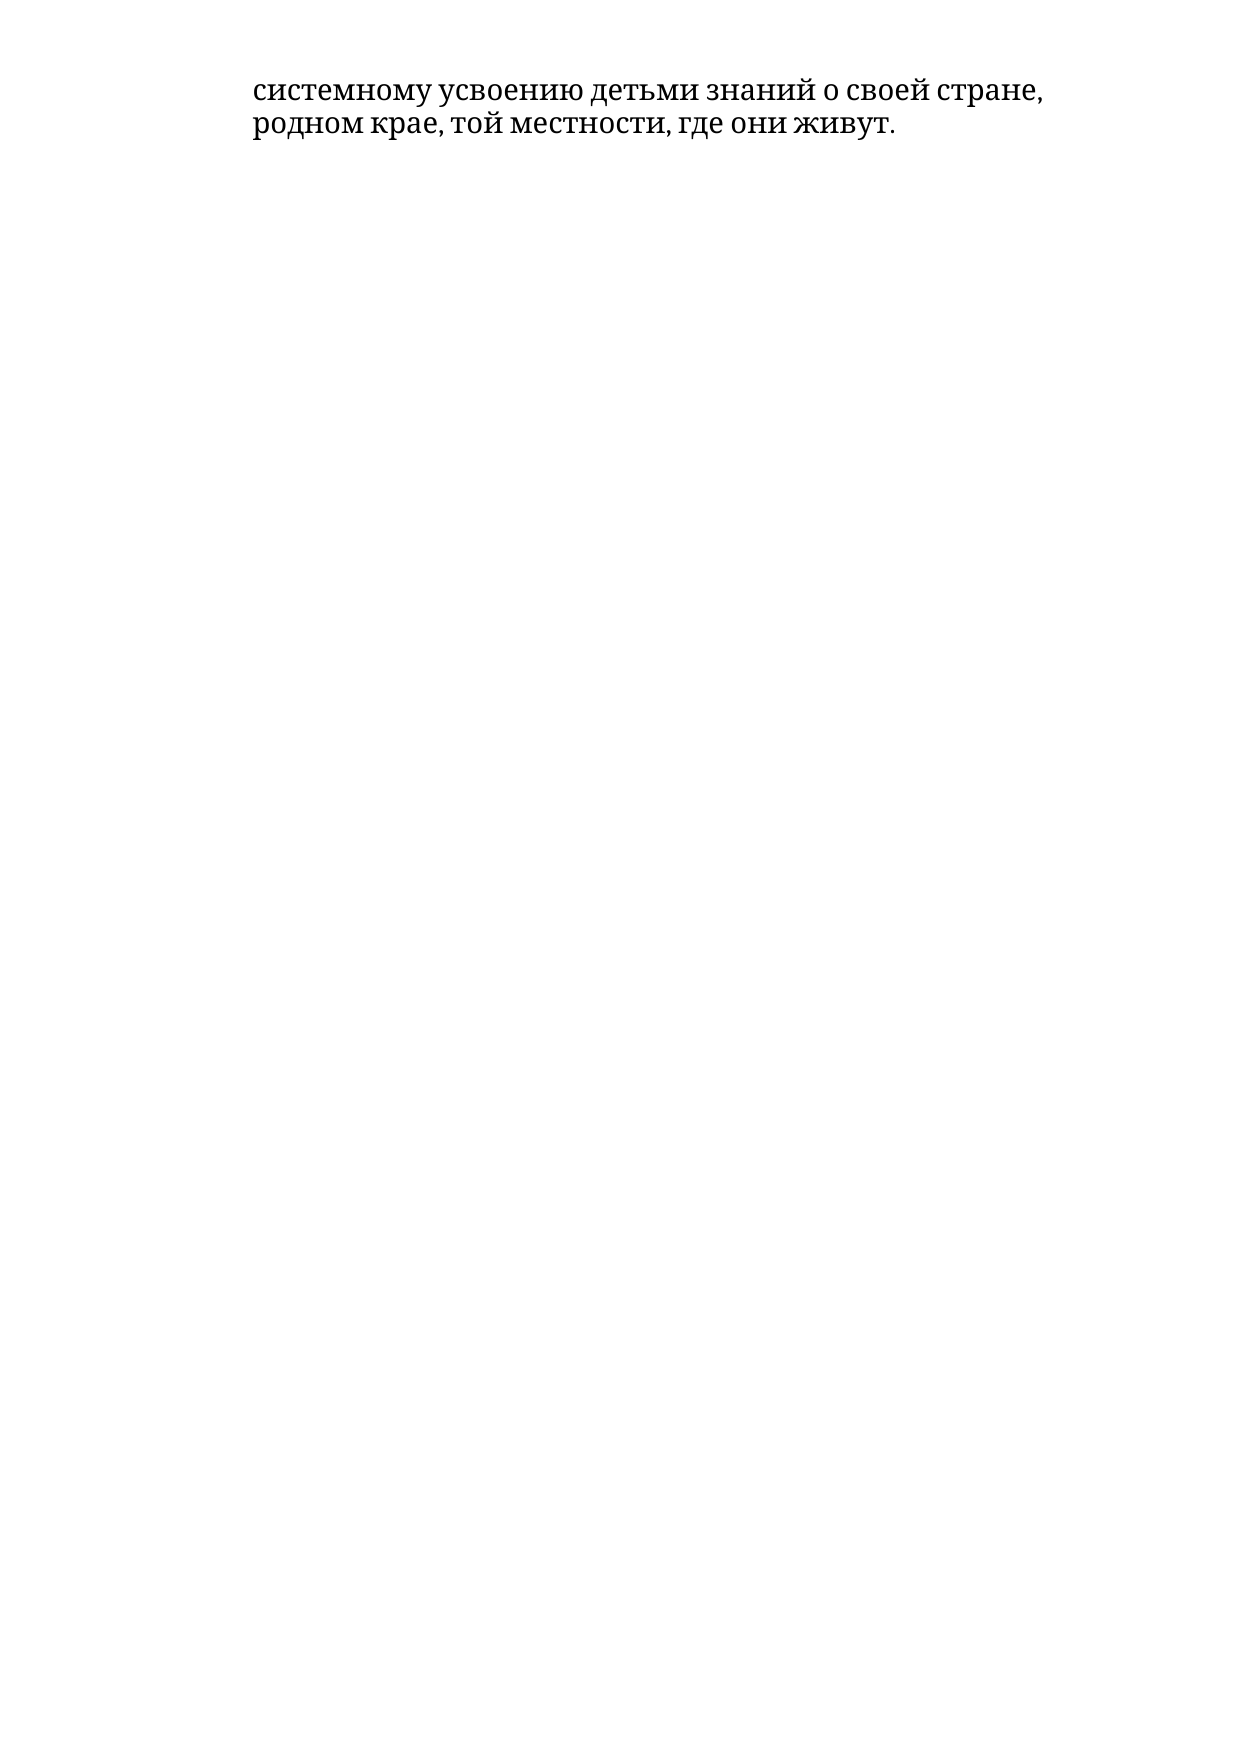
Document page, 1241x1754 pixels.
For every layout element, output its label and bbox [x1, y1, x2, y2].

text [252, 74, 1152, 141]
